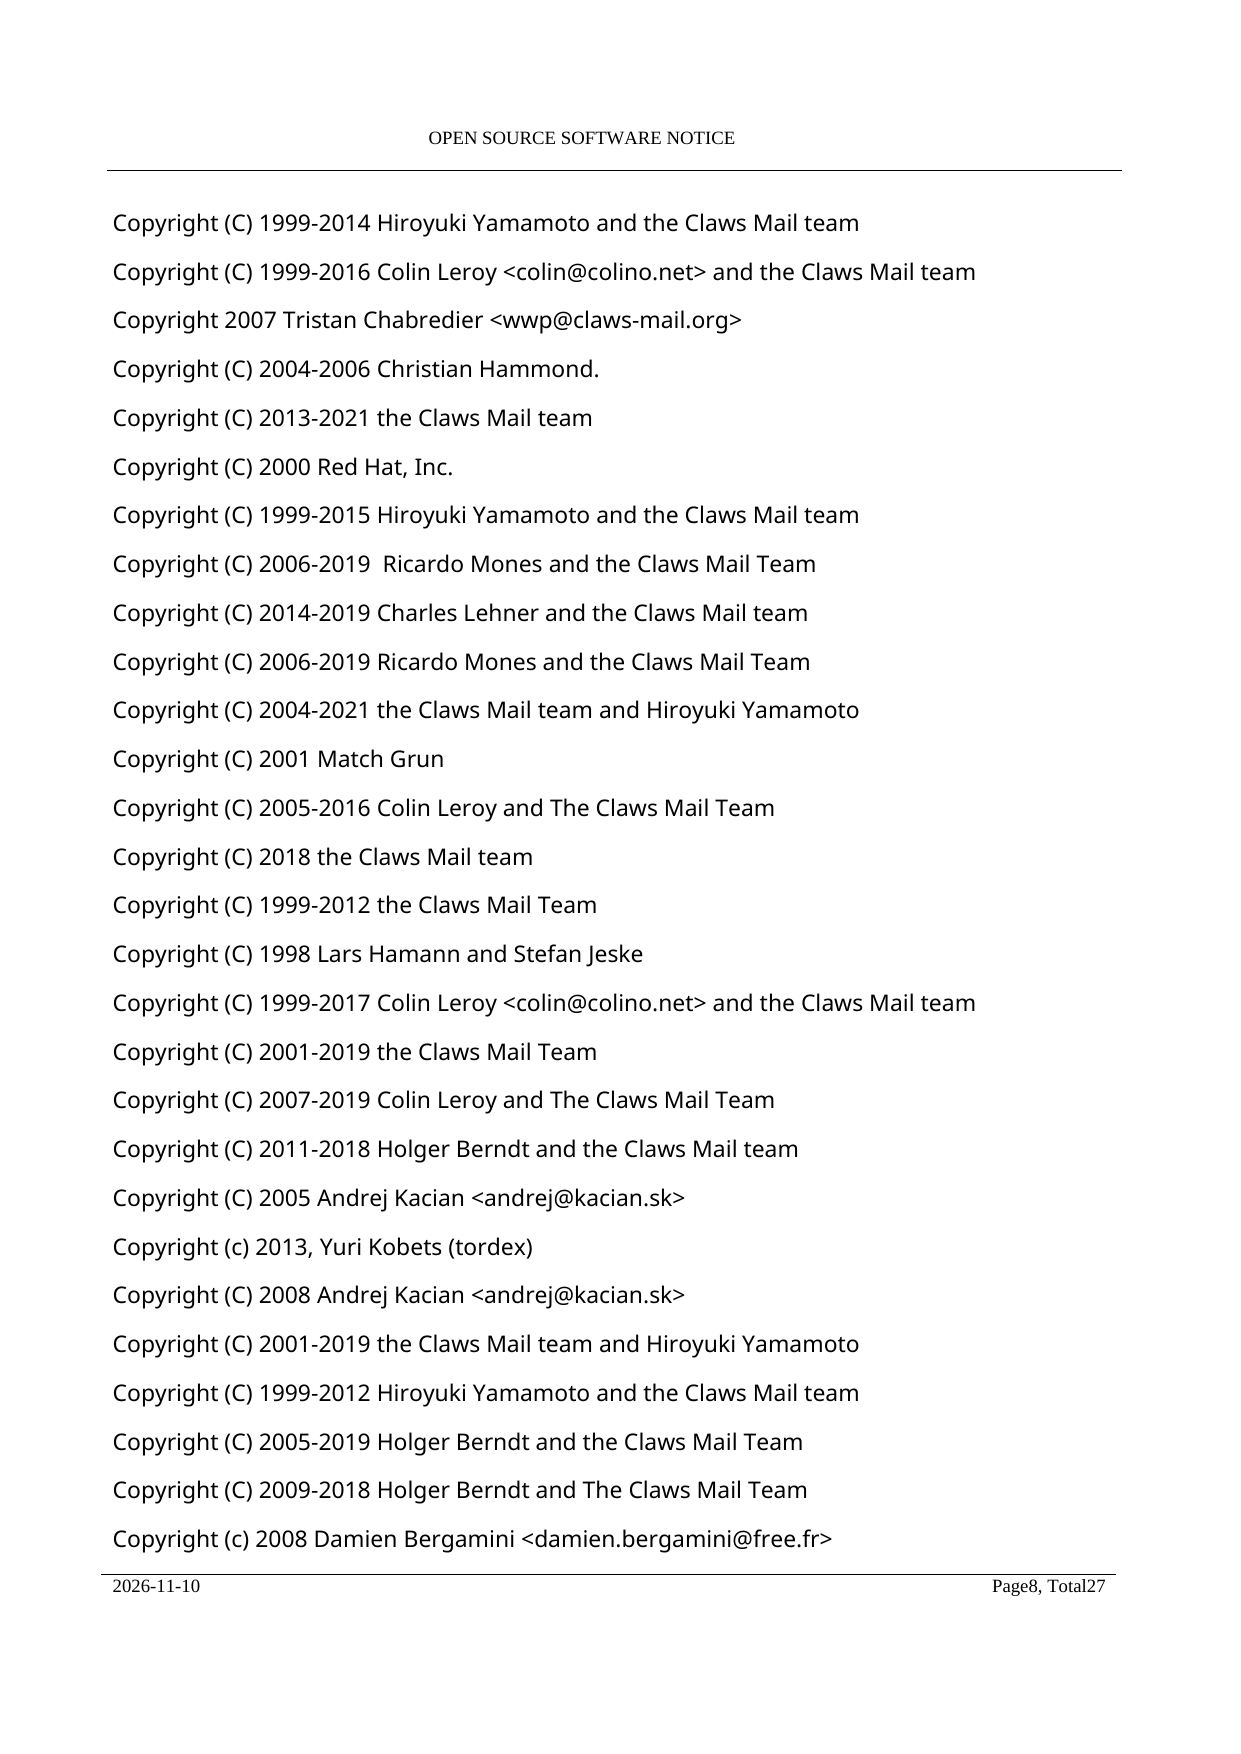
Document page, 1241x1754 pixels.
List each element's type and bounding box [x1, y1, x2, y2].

text [112, 206, 1128, 1555]
